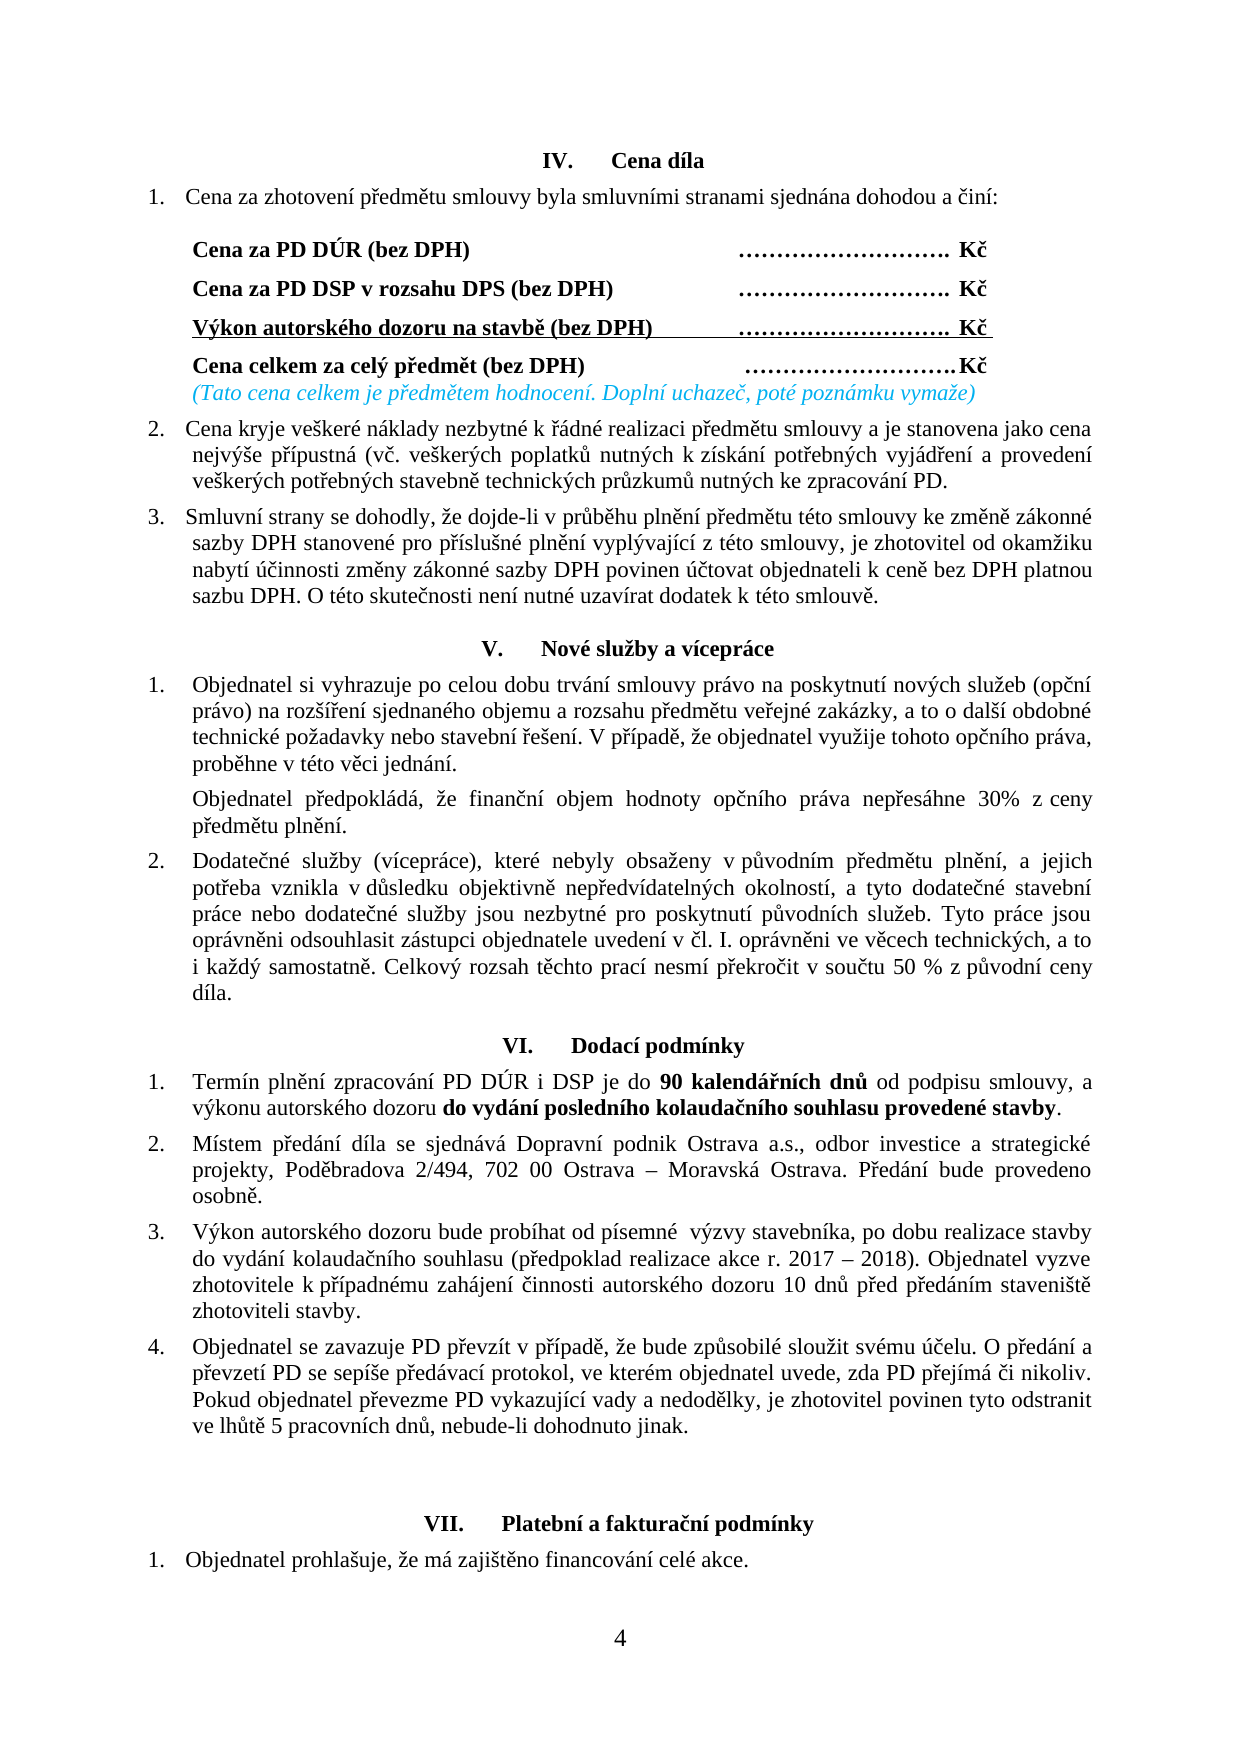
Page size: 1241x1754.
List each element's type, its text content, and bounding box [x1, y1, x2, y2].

subtitle Cena kryje veškeré náklady nezbytné k řádné realizaci předmětu smlouvy a je stanovena jako cena nejvýše přípustná (vč. veškerých poplatků nutných k získání potřebných vyjádření a provedení veškerých potřebných stavebně technických průzkumů nutných ke zpracování PD. [148, 415, 1093, 494]
text Cena celkem za celý předmět (bez DPH) ………………………. Kč [148, 353, 1093, 379]
subtitle Cena za zhotovení předmětu smlouvy byla smluvními stranami sjednána dohodou a činí: [148, 183, 1093, 210]
list Dodatečné služby (vícepráce), které nebyly obsaženy v původním předmětu plnění, a jejich potřeba vznikla v důsledku objektivně nepředvídatelných okolností, a tyto dodatečné stavební práce nebo dodatečné služby jsou nezbytné pro poskytnutí původních služeb. Tyto práce jsou oprávněni odsouhlasit zástupci objednatele uvedení v čl. I. oprávněni ve věcech technických, a to i každý samostatně. Celkový rozsah těchto prací nesmí překročit v součtu 50 % z původní ceny díla. [148, 847, 1093, 1006]
list Cena za PD DSP v rozsahu DPS (bez DPH) ………………………. Kč [148, 275, 1093, 301]
subtitle Objednatel předpokládá, že finanční objem hodnoty opčního práva nepřesáhne 30% z ceny předmětu plnění. [148, 785, 1093, 838]
list Dodací podmínky [185, 1032, 1093, 1058]
list Termín plnění zpracování PD DÚR i DSP je do 90 kalendářních dnů od podpisu smlouvy, a výkonu autorského dozoru do vydání posledního kolaudačního souhlasu provedené stavby. [148, 1068, 1093, 1120]
subtitle Smluvní strany se dohodly, že dojde-li v průběhu plnění předmětu této smlouvy ke změně zákonné sazby DPH stanovené pro příslušné plnění vyplývající z této smlouvy, je zhotovitel od okamžiku nabytí účinnosti změny zákonné sazby DPH povinen účtovat objednateli k ceně bez DPH platnou sazbu DPH. O této skutečnosti není nutné uzavírat dodatek k této smlouvě. [148, 503, 1093, 608]
list Cena díla [185, 148, 1093, 174]
list Nové služby a vícepráce [185, 635, 1093, 661]
list Objednatel se zavazuje PD převzít v případě, že bude způsobilé sloužit svému účelu. O předání a převzetí PD se sepíše předávací protokol, ve kterém objednatel uvede, zda PD přejímá či nikoliv. Pokud objednatel převezme PD vykazující vady a nedodělky, je zhotovitel povinen tyto odstranit ve lhůtě 5 pracovních dnů, nebude-li dohodnuto jinak. [148, 1333, 1093, 1438]
list Výkon autorského dozoru bude probíhat od písemné výzvy stavebníka, po dobu realizace stavby do vydání kolaudačního souhlasu (předpoklad realizace akce r. 2017 – 2018). Objednatel vyzve zhotovitele k případnému zahájení činnosti autorského dozoru 10 dnů před předáním staveniště zhotoviteli stavby. [148, 1218, 1093, 1324]
list Cena za PD DÚR (bez DPH) ………………………. Kč [148, 236, 1093, 262]
list Objednatel prohlašuje, že má zajištěno financování celé akce. [148, 1546, 1093, 1572]
list Výkon autorského dozoru na stavbě (bez DPH) ………………………. Kč [148, 314, 1093, 340]
subtitle Objednatel si vyhrazuje po celou dobu trvání smlouvy právo na poskytnutí nových služeb (opční právo) na rozšíření sjednaného objemu a rozsahu předmětu veřejné zakázky, a to o další obdobné technické požadavky nebo stavební řešení. V případě, že objednatel využije tohoto opčního práva, proběhne v této věci jednání. [148, 671, 1093, 776]
list Platební a fakturační podmínky [185, 1510, 1093, 1536]
list Místem předání díla se sjednává Dopravní podnik Ostrava a.s., odbor investice a strategické projekty, Poděbradova 2/494, 702 00 Ostrava – Moravská Ostrava. Předání bude provedeno osobně. [148, 1130, 1093, 1209]
text (Tato cena celkem je předmětem hodnocení. Doplní uchazeč, poté poznámku vymaže) [148, 379, 1093, 405]
